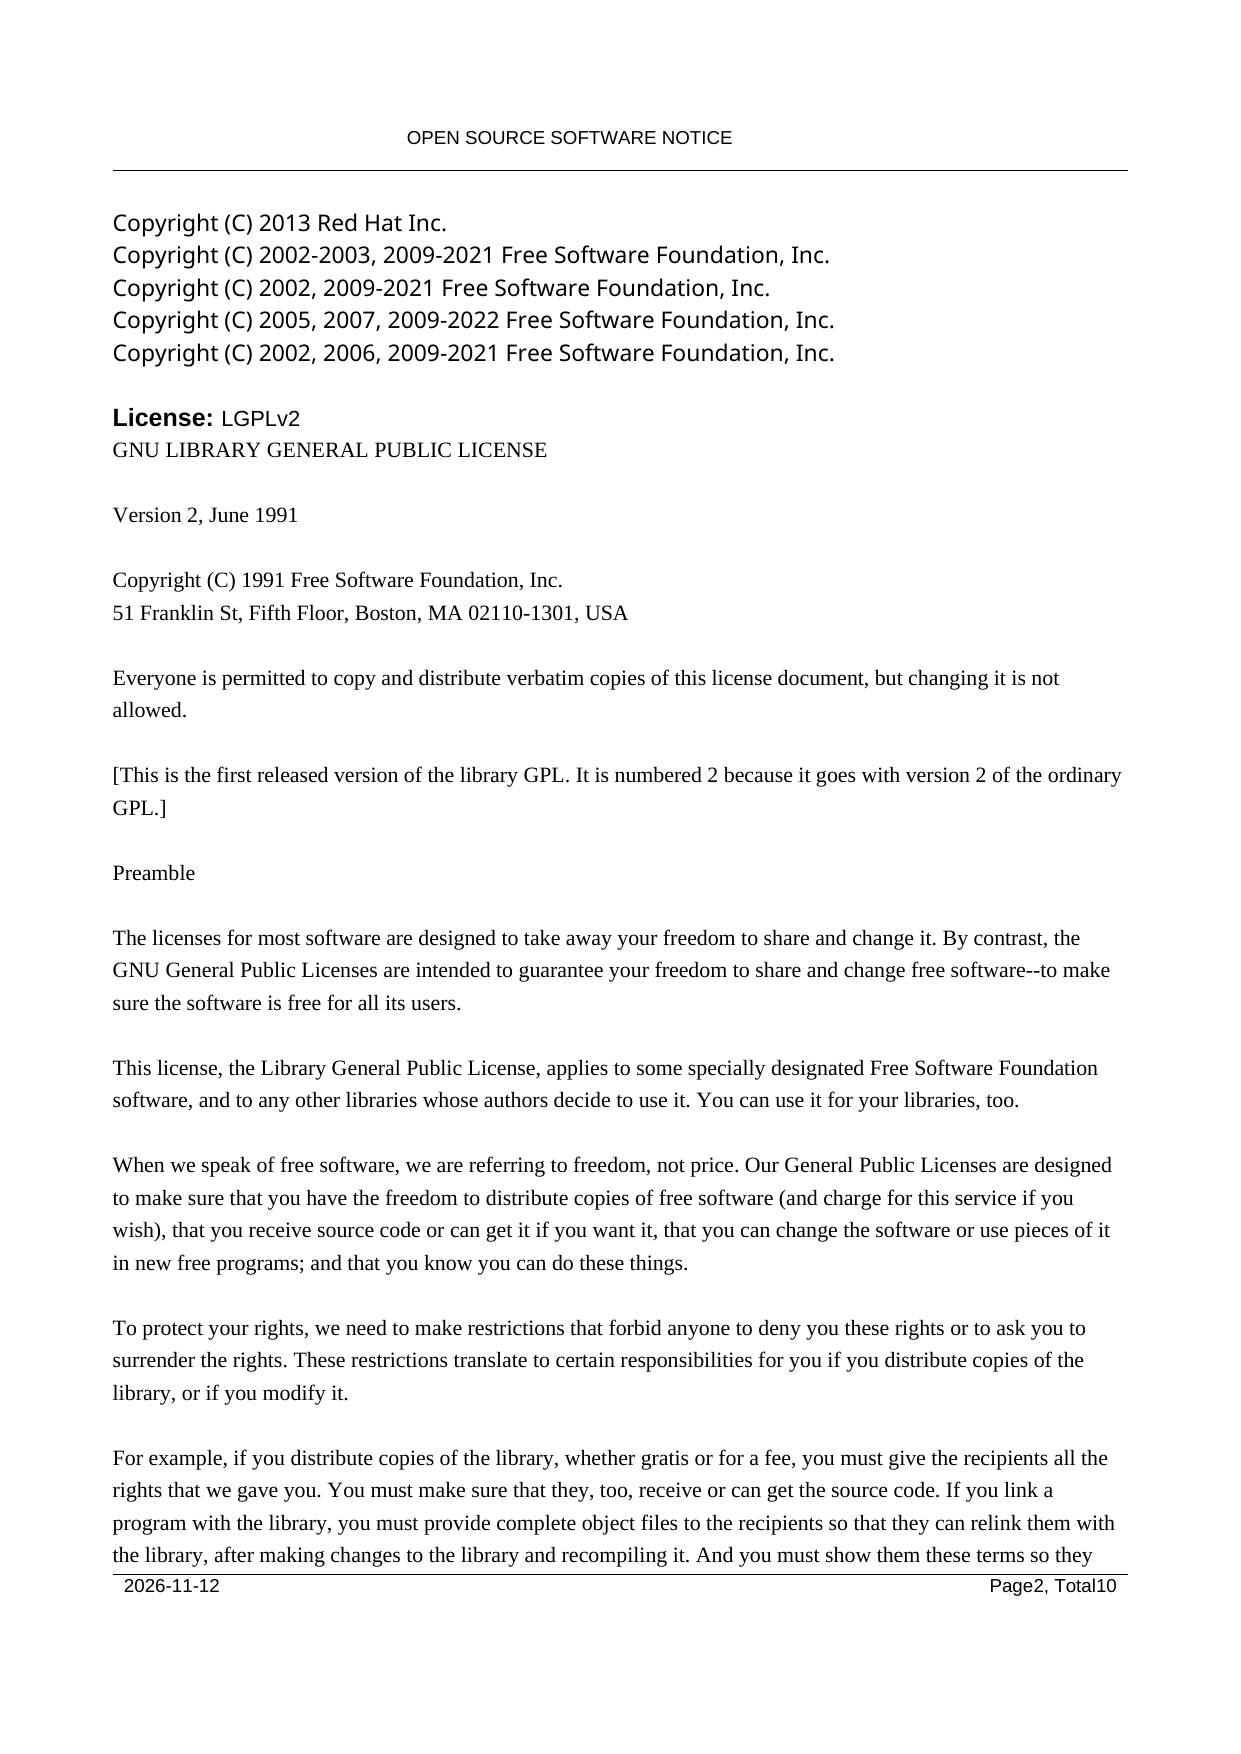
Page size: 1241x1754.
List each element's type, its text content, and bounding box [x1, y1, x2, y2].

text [112, 206, 1128, 401]
text License: LGPLv2 [112, 401, 1128, 434]
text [112, 434, 1128, 1571]
